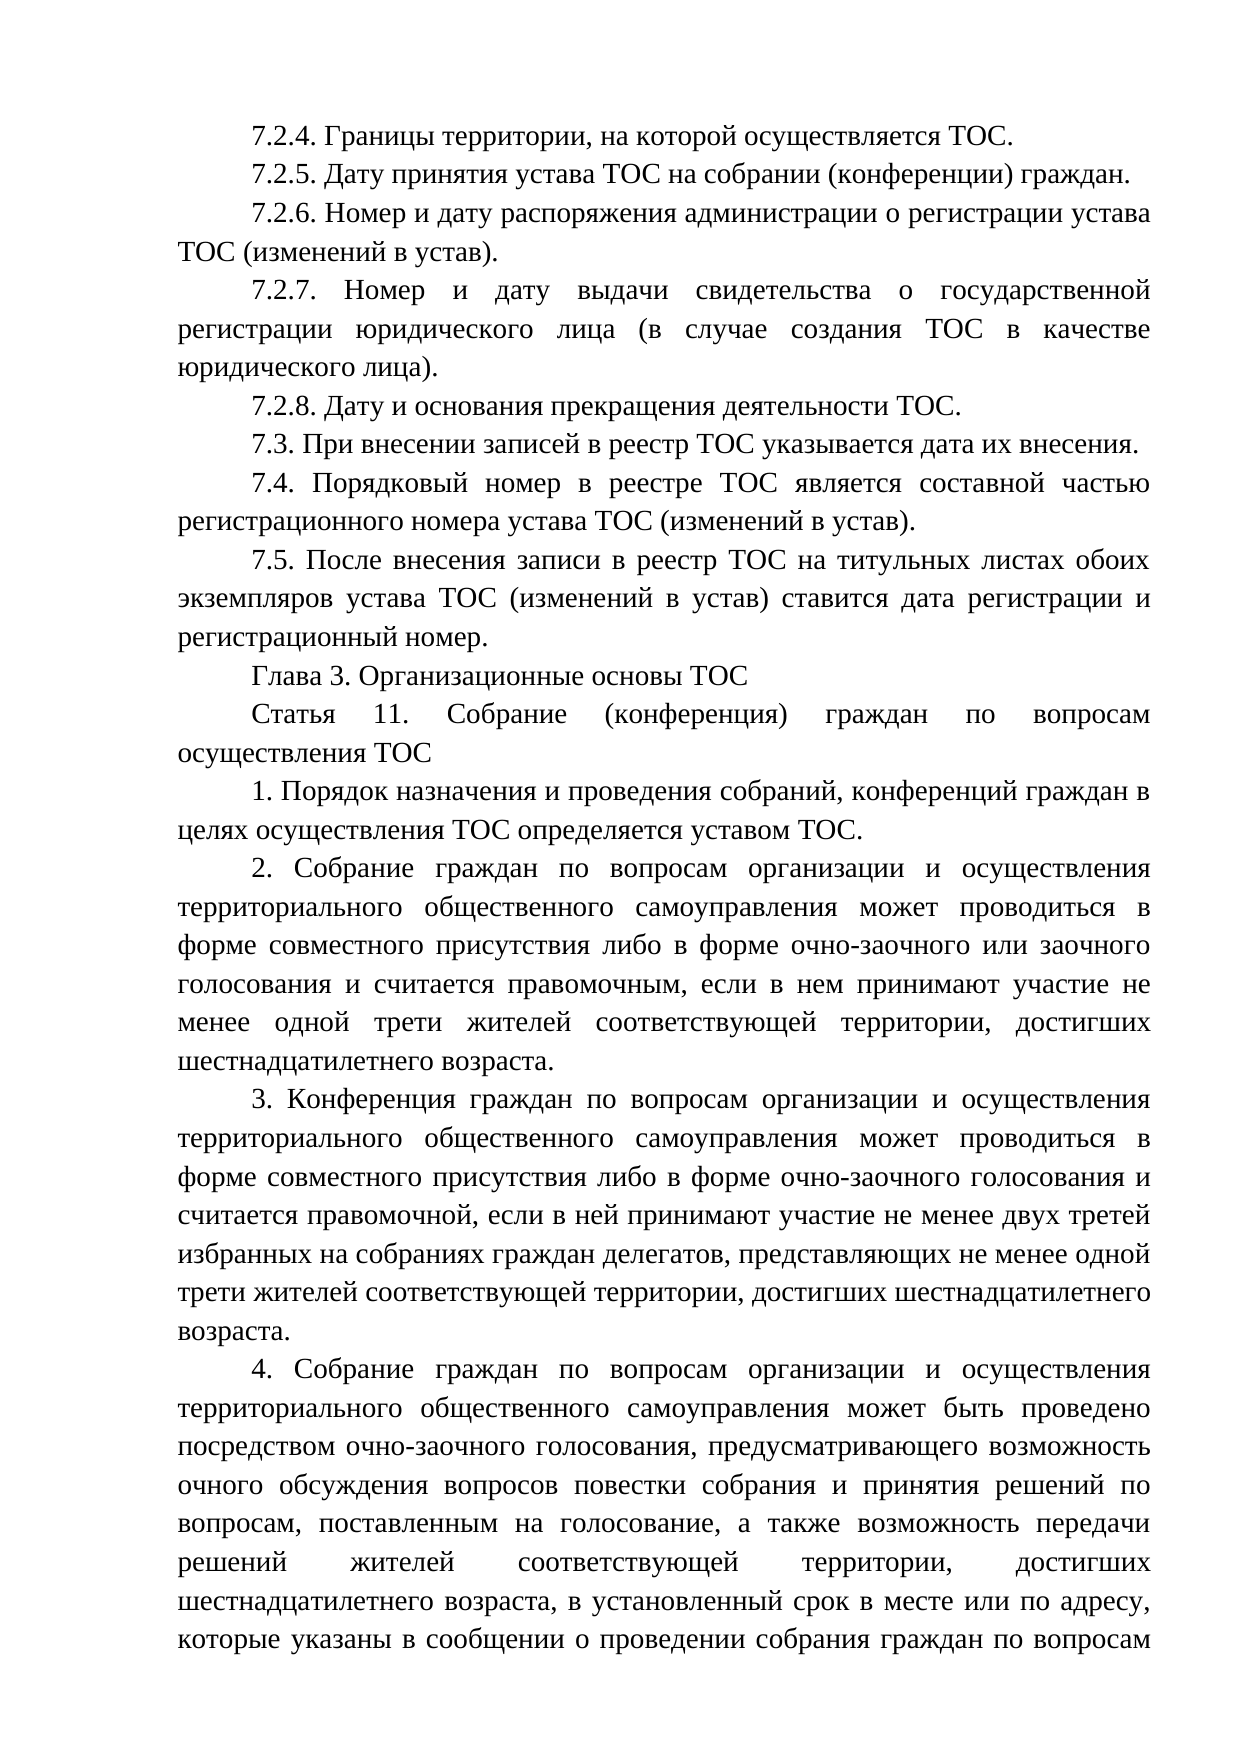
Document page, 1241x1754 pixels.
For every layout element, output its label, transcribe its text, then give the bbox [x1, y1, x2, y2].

text 7.2.5. Дату принятия устава ТОС на собрании (конференции) граждан. [177, 157, 1152, 190]
text 7.2.7. Номер и дату выдачи свидетельства о государственной регистрации юридического лица (в случае создания ТОС в качестве юридического лица). [177, 272, 1152, 383]
text 7.2.8. Дату и основания прекращения деятельности ТОС. [177, 388, 1152, 421]
text 3. Конференция граждан по вопросам организации и осуществления территориального общественного самоуправления может проводиться в форме совместного присутствия либо в форме очно-заочного голосования и считается правомочной, если в ней принимают участие не менее двух третей избранных на собраниях граждан делегатов, представляющих не менее одной трети жителей соответствующей территории, достигших шестнадцатилетнего возраста. [177, 1082, 1152, 1346]
text 7.3. При внесении записей в реестр ТОС указывается дата их внесения. [177, 426, 1152, 460]
text Глава 3. Организационные основы ТОС [177, 658, 1152, 691]
text 7.2.6. Номер и дату распоряжения администрации о регистрации устава ТОС (изменений в устав). [177, 195, 1152, 267]
text Статья 11. Собрание (конференция) граждан по вопросам осуществления ТОС [177, 696, 1152, 768]
text 2. Собрание граждан по вопросам организации и осуществления территориального общественного самоуправления может проводиться в форме совместного присутствия либо в форме очно-заочного или заочного голосования и считается правомочным, если в нем принимают участие не менее одной трети жителей соответствующей территории, достигших шестнадцатилетнего возраста. [177, 850, 1152, 1077]
text 7.2.4. Границы территории, на которой осуществляется ТОС. [177, 118, 1152, 152]
text 1. Порядок назначения и проведения собраний, конференций граждан в целях осуществления ТОС определяется уставом ТОС. [177, 773, 1152, 845]
text 7.4. Порядковый номер в реестре ТОС является составной частью регистрационного номера устава ТОС (изменений в устав). [177, 465, 1152, 537]
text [177, 1351, 1152, 1655]
text 7.5. После внесения записи в реестр ТОС на титульных листах обоих экземпляров устава ТОС (изменений в устав) ставится дата регистрации и регистрационный номер. [177, 542, 1152, 653]
